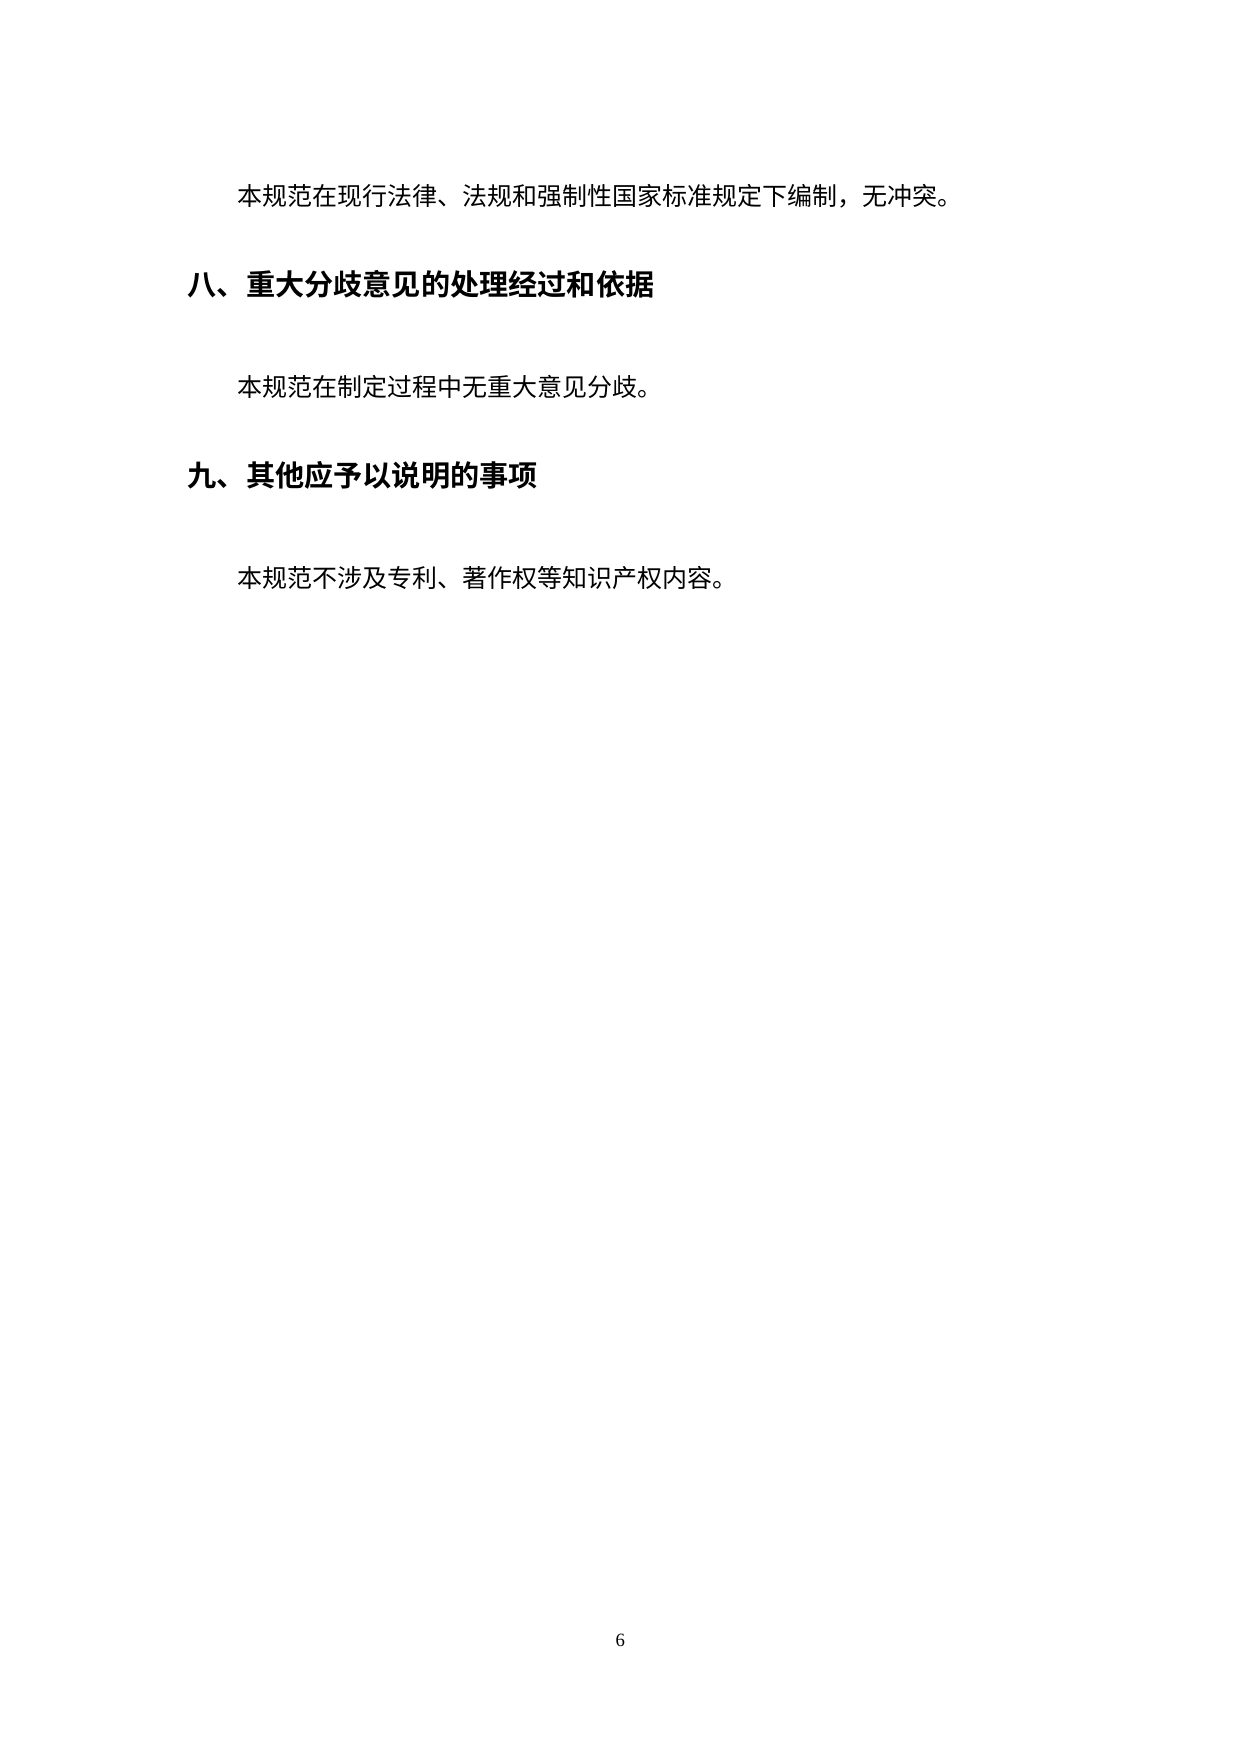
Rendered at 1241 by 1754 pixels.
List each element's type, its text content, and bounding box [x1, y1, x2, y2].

text 本规范在现行法律、法规和强制性国家标准规定下编制，无冲突。 [187, 162, 1053, 227]
text 本规范不涉及专利、著作权等知识产权内容。 [187, 544, 1053, 609]
text 本规范在制定过程中无重大意见分歧。 [187, 353, 1053, 418]
text 八、重大分歧意见的处理经过和依据 [187, 250, 1053, 315]
text 九、其他应予以说明的事项 [187, 441, 1053, 506]
